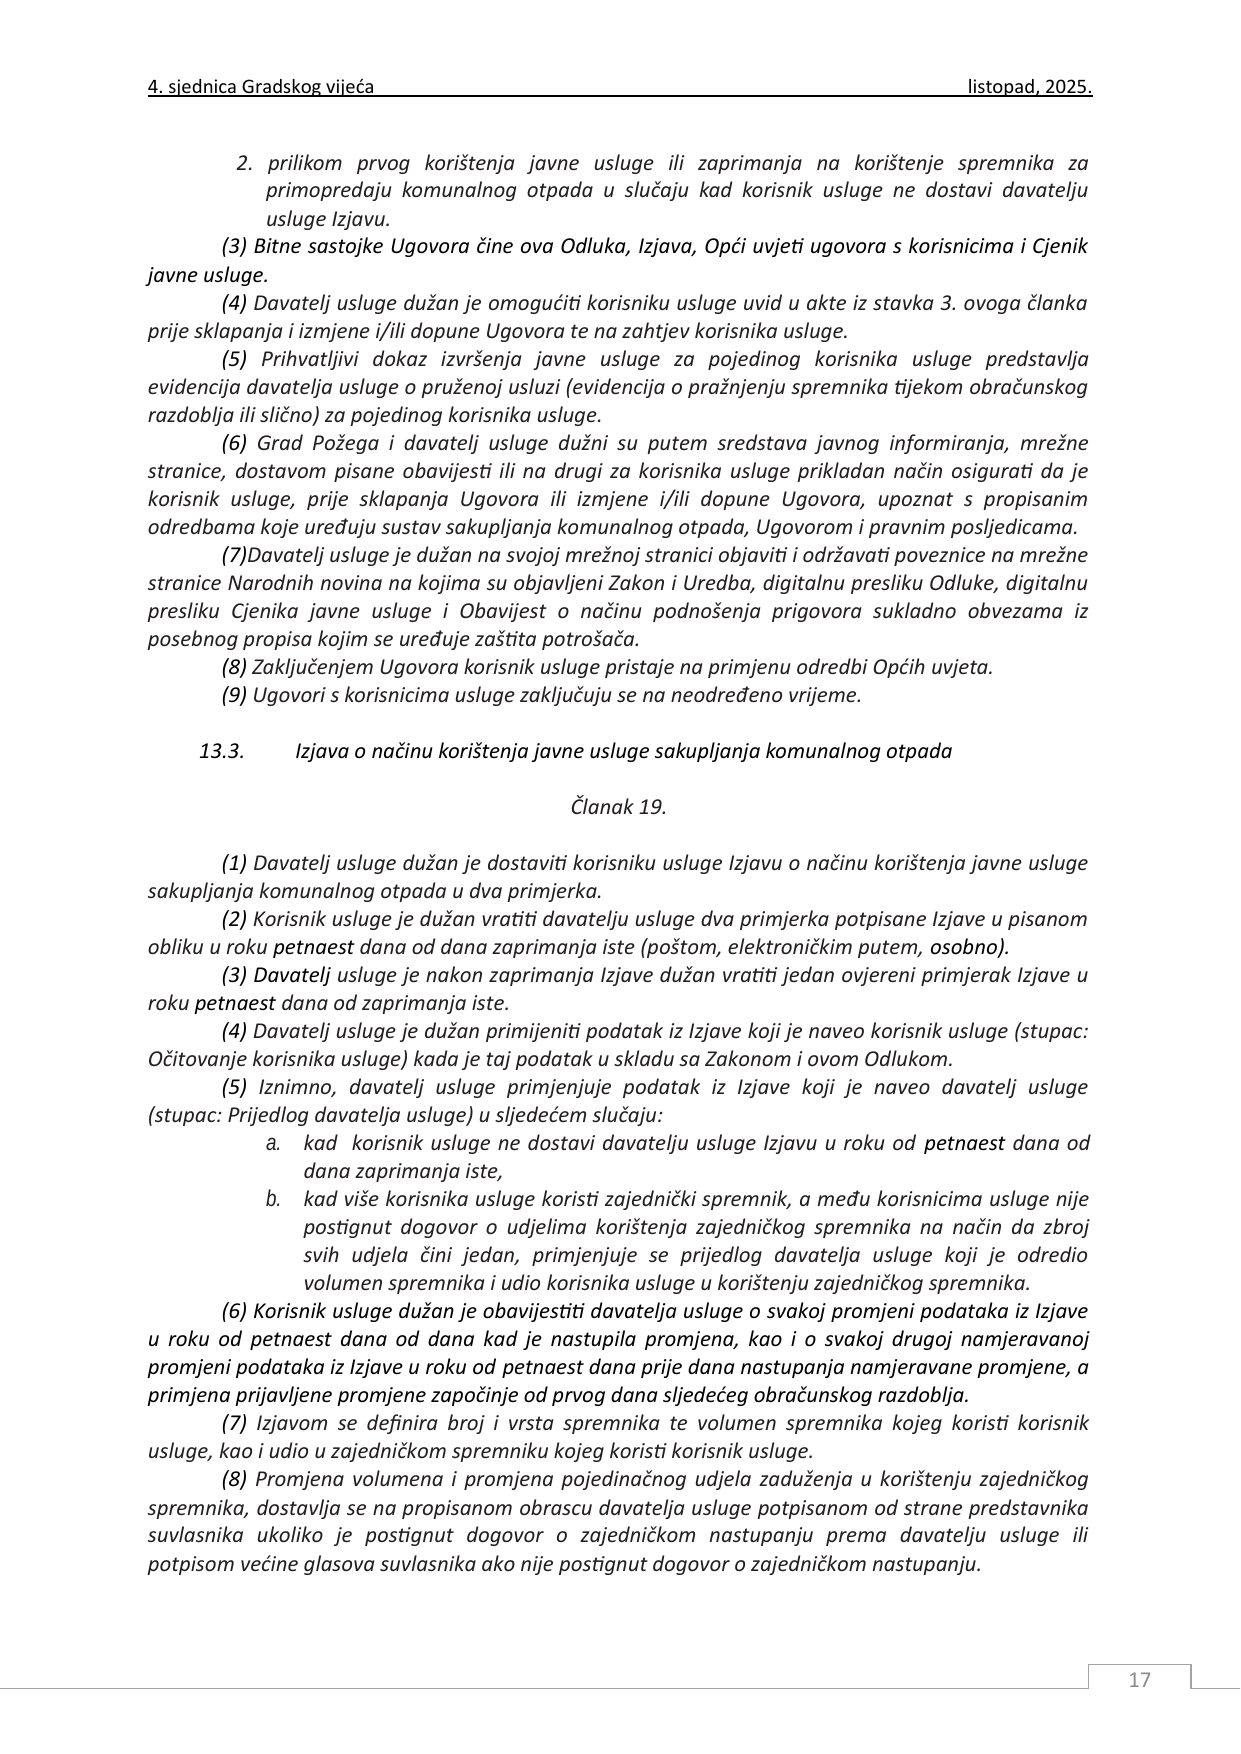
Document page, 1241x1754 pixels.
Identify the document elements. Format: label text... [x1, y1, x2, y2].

list kad korisnik usluge ne dostavi davatelju usluge Izjavu u roku od petnaest dana od dana zaprimanja iste, [266, 1128, 1093, 1184]
text (3) Davatelj usluge je nakon zaprimanja Izjave dužan vratiti jedan ovjereni primjerak Izjave u roku petnaest dana od zaprimanja iste. [148, 960, 1093, 1016]
text (6) Korisnik usluge dužan je obavijestiti davatelja usluge o svakoj promjeni podataka iz Izjave u roku od petnaest dana od dana kad je nastupila promjena, kao i o svakoj drugoj namjeravanoj promjeni podataka iz Izjave u roku od petnaest dana prije dana nastupanja namjeravane promjene, a primjena prijavljene promjene započinje od prvog dana sljedećeg obračunskog razdoblja. [148, 1296, 1093, 1408]
text (7) Izjavom se definira broj i vrsta spremnika te volumen spremnika kojeg koristi korisnik usluge, kao i udio u zajedničkom spremniku kojeg koristi korisnik usluge. [148, 1408, 1093, 1464]
text (8) Promjena volumena i promjena pojedinačnog udjela zaduženja u korištenju zajedničkog spremnika, dostavlja se na propisanom obrascu davatelja usluge potpisanom od strane predstavnika suvlasnika ukoliko je postignut dogovor o zajedničkom nastupanju prema davatelju usluge ili potpisom većine glasova suvlasnika ako nije postignut dogovor o zajedničkom nastupanju. [148, 1464, 1093, 1577]
text (9) Ugovori s korisnicima usluge zaključuju se na neodređeno vrijeme. [148, 680, 1093, 708]
text (2) Korisnik usluge je dužan vratiti davatelju usluge dva primjerka potpisane Izjave u pisanom obliku u roku petnaest dana od dana zaprimanja iste (poštom, elektroničkim putem, osobno). [148, 904, 1093, 960]
list kad više korisnika usluge koristi zajednički spremnik, a među korisnicima usluge nije postignut dogovor o udjelima korištenja zajedničkog spremnika na način da zbroj svih udjela čini jedan, primjenjuje se prijedlog davatelja usluge koji je odredio volumen spremnika i udio korisnika usluge u korištenju zajedničkog spremnika. [266, 1184, 1093, 1296]
text (6) Grad Požega i davatelj usluge dužni su putem sredstava javnog informiranja, mrežne stranice, dostavom pisane obavijesti ili na drugi za korisnika usluge prikladan način osigurati da je korisnik usluge, prije sklapanja Ugovora ili izmjene i/ili dopune Ugovora, upoznat s propisanim odredbama koje uređuju sustav sakupljanja komunalnog otpada, Ugovorom i pravnim posljedicama. [148, 428, 1093, 540]
text (4) Davatelj usluge dužan je omogućiti korisniku usluge uvid u akte iz stavka 3. ovoga članka prije sklapanja i izmjene i/ili dopune Ugovora te na zahtjev korisnika usluge. [148, 288, 1093, 344]
text (3) Bitne sastojke Ugovora čine ova Odluka, Izjava, Opći uvjeti ugovora s korisnicima i Cjenik javne usluge. [148, 232, 1093, 288]
text (5) Iznimno, davatelj usluge primjenjuje podatak iz Izjave koji je naveo davatelj usluge (stupac: Prijedlog davatelja usluge) u sljedećem slučaju: [148, 1072, 1093, 1128]
text Članak 19. [148, 792, 1093, 820]
text (7)Davatelj usluge je dužan na svojoj mrežnoj stranici objaviti i održavati poveznice na mrežne stranice Narodnih novina na kojima su objavljeni Zakon i Uredba, digitalnu presliku Odluke, digitalnu presliku Cjenika javne usluge i Obavijest o načinu podnošenja prigovora sukladno obvezama iz posebnog propisa kojim se uređuje zaštita potrošača. [148, 540, 1093, 652]
text (1) Davatelj usluge dužan je dostaviti korisniku usluge Izjavu o načinu korištenja javne usluge sakupljanja komunalnog otpada u dva primjerka. [148, 848, 1093, 904]
list Izjava o načinu korištenja javne usluge sakupljanja komunalnog otpada [199, 736, 1093, 764]
text (5) Prihvatljivi dokaz izvršenja javne usluge za pojedinog korisnika usluge predstavlja evidencija davatelja usluge o pruženoj usluzi (evidencija o pražnjenju spremnika tijekom obračunskog razdoblja ili slično) za pojedinog korisnika usluge. [148, 344, 1093, 428]
text 2. prilikom prvog korištenja javne usluge ili zaprimanja na korištenje spremnika za primopredaju komunalnog otpada u slučaju kad korisnik usluge ne dostavi davatelju usluge Izjavu. [236, 148, 1093, 232]
text (4) Davatelj usluge je dužan primijeniti podatak iz Izjave koji je naveo korisnik usluge (stupac: Očitovanje korisnika usluge) kada je taj podatak u skladu sa Zakonom i ovom Odlukom. [148, 1016, 1093, 1072]
text (8) Zaključenjem Ugovora korisnik usluge pristaje na primjenu odredbi Općih uvjeta. [148, 652, 1093, 680]
